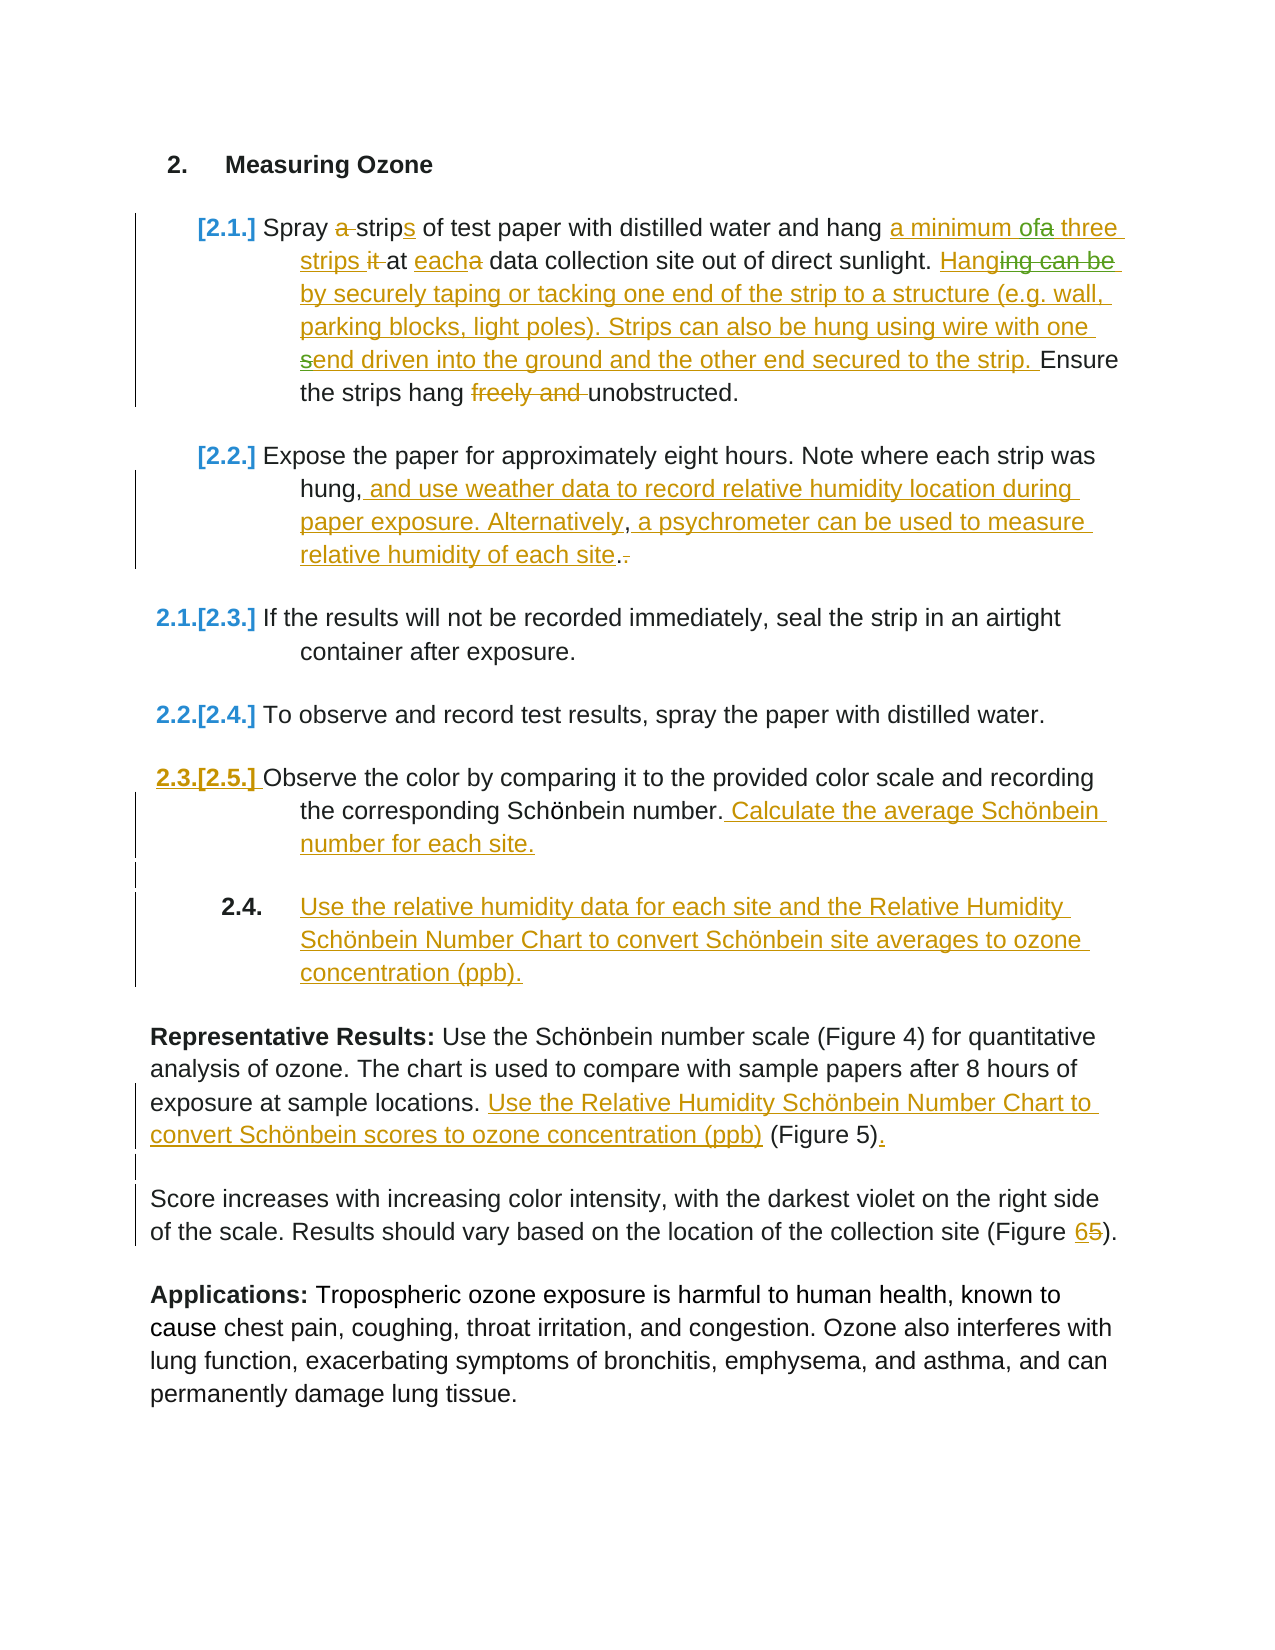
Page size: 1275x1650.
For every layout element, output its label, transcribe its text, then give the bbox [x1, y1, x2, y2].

list Spray strip of test paper with distilled water and hang at data collection site out of direct sunlight. Ensure the strips hang unobstructed. [263, 213, 1125, 407]
list Measuring Ozone [188, 150, 1125, 209]
list Observe the color by comparing it to the provided color scale and recording the corresponding Schönbein number. [263, 763, 1125, 858]
text Representative Results: Use the Schönbein number scale (Figure 4) for quantitative analysis of ozone. The chart is used to compare with sample papers after 8 hours of exposure at sample locations. (Figure 5) [150, 1021, 1125, 1149]
list To observe and record test results, spray the paper with distilled water. [263, 700, 1125, 728]
list Expose the paper for approximately eight hours. Note where each strip was hung,,. [263, 441, 1125, 569]
list If the results will not be recorded immediately, seal the strip in an airtight container after exposure. [263, 603, 1125, 665]
text Score increases with increasing color intensity, with the darkest violet on the right side of the scale. Results should vary based on the location of the collection site (Figure ). [150, 1184, 1125, 1246]
text Applications: Tropospheric ozone exposure is harmful to human health, known to cause chest pain, coughing, throat irritation, and congestion. Ozone also interferes with lung function, exacerbating symptoms of bronchitis, emphysema, and asthma, and can permanently damage lung tissue. [150, 1280, 1125, 1408]
